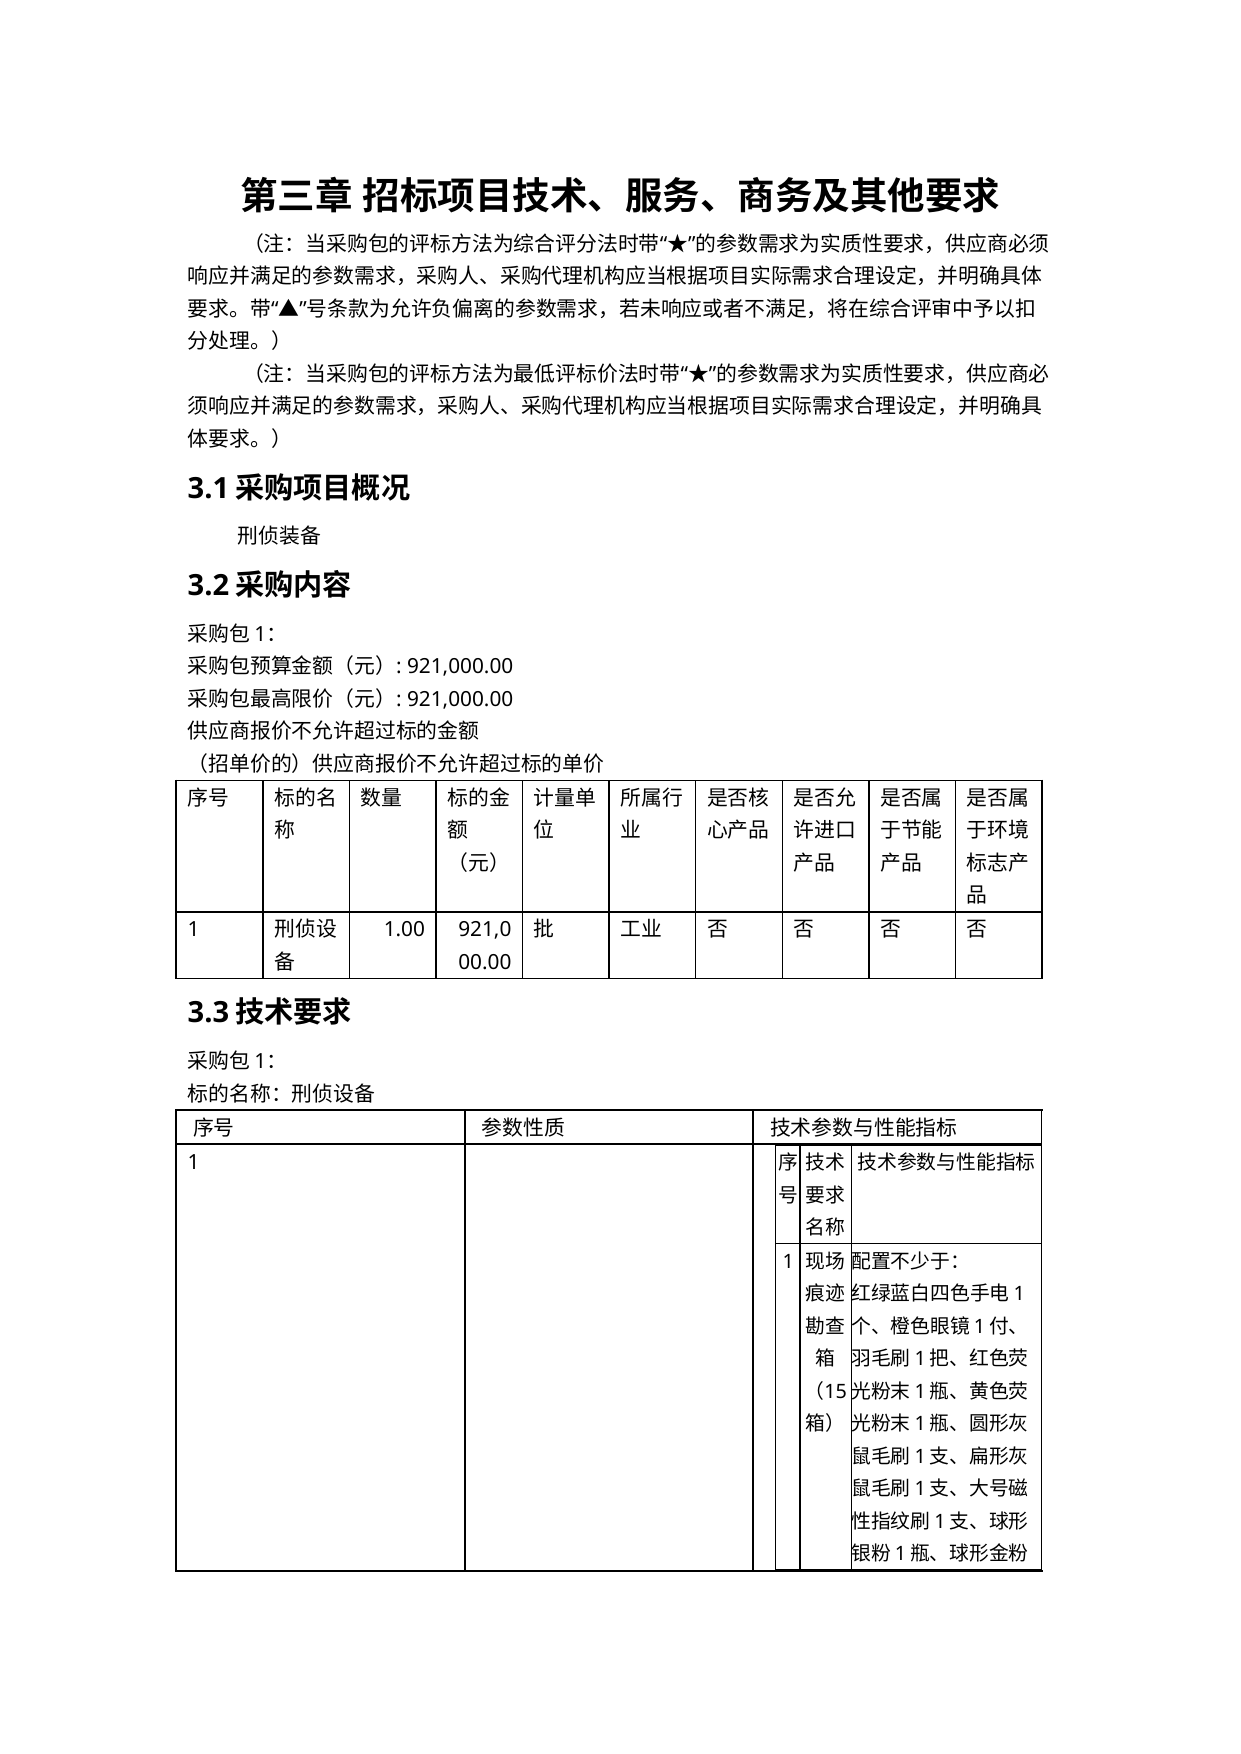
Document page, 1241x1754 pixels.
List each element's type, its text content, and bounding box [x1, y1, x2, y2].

table_cell [852, 1244, 1041, 1569]
table_header 是否核心产品 [696, 781, 782, 911]
table_cell 刑侦设备 [264, 913, 349, 978]
table_header 数量 [350, 781, 435, 911]
text 3.1采购项目概况 [187, 454, 1053, 519]
table_cell [776, 1244, 799, 1569]
table_cell [776, 1146, 799, 1243]
text 供应商报价不允许超过标的金额 [187, 714, 1053, 747]
table_cell 工业 [610, 913, 695, 978]
table_cell 1 [177, 913, 262, 978]
text （招单价的）供应商报价不允许超过标的单价 [187, 747, 1053, 779]
table_cell 批 [523, 913, 608, 978]
table_header 是否允许进口产品 [783, 781, 868, 911]
table_cell 否 [696, 913, 782, 978]
table_cell 1 [177, 1145, 464, 1570]
text 采购包1： [187, 617, 1053, 649]
table_cell [801, 1244, 851, 1569]
table_header 技术参数与性能指标 [754, 1111, 1041, 1143]
text （注：当采购包的评标方法为最低评标价法时带“★”的参数需求为实质性要求，供应商必须响应并满足的参数需求，采购人、采购代理机构应当根据项目实际需求合理设定，并明确具体要求。） [187, 357, 1053, 454]
table_cell 921,000.00 [437, 913, 522, 978]
table_cell [466, 1145, 752, 1570]
table_cell 否 [956, 913, 1041, 978]
text 采购包预算金额（元）: 921,000.00 [187, 649, 1053, 682]
table_cell 否 [870, 913, 955, 978]
table_header 是否属于节能产品 [870, 781, 955, 911]
text 3.2采购内容 [187, 552, 1053, 617]
text 标的名称：刑侦设备 [187, 1077, 1053, 1109]
text 3.3技术要求 [187, 979, 1053, 1044]
table_cell 否 [783, 913, 868, 978]
table_header 参数性质 [466, 1111, 752, 1143]
table_header 序号 [177, 781, 262, 911]
text 采购包1： [187, 1044, 1053, 1077]
table_header 是否属于环境标志产品 [956, 781, 1041, 911]
table_cell [801, 1146, 851, 1243]
table_cell [754, 1145, 775, 1570]
table_header 计量单位 [523, 781, 608, 911]
text 采购包最高限价（元）: 921,000.00 [187, 682, 1053, 714]
table_header 标的金额 （元） [437, 781, 522, 911]
table_cell 1.00 [350, 913, 435, 978]
table_header 所属行业 [610, 781, 695, 911]
text （注：当采购包的评标方法为综合评分法时带“★”的参数需求为实质性要求，供应商必须响应并满足的参数需求，采购人、采购代理机构应当根据项目实际需求合理设定，并明确具体要求。带“▲”号条款为允许负偏离的参数需求，若未响应或者不满足，将在综合评审中予以扣分处理。） [187, 227, 1053, 357]
table_cell [852, 1146, 1041, 1243]
table_header 序号 [177, 1111, 464, 1143]
table_header 标的名称 [264, 781, 349, 911]
text 刑侦装备 [187, 519, 1053, 552]
text 第三章 招标项目技术、服务、商务及其他要求 [187, 162, 1053, 227]
